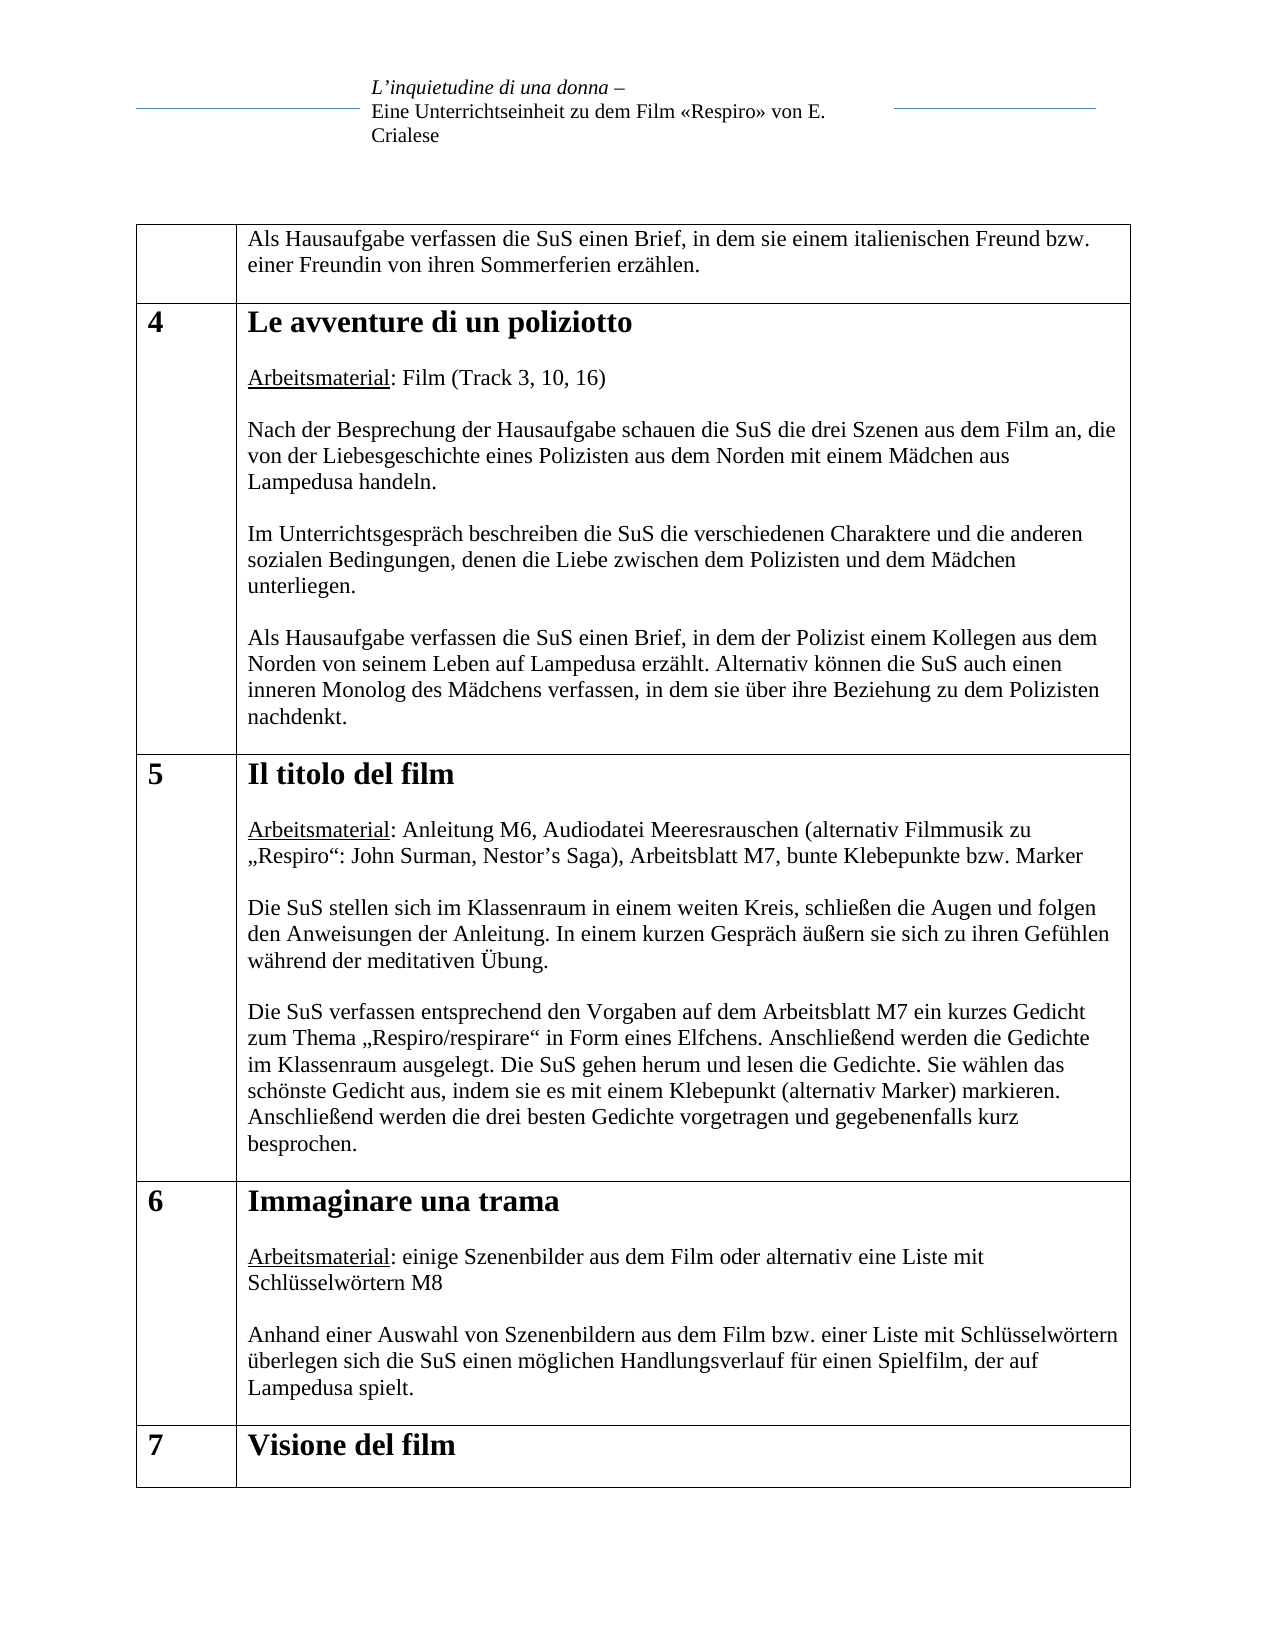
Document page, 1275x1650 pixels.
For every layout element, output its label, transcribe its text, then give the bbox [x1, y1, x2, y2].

table_cell 6 [137, 1182, 236, 1425]
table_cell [237, 1426, 1130, 1487]
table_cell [237, 225, 1130, 302]
table_cell 5 [137, 755, 236, 1181]
table_cell 7 [137, 1426, 236, 1487]
table_cell 4 [137, 304, 236, 754]
table_cell Il titolo del film Arbeitsmaterial: Anleitung M6, Audiodatei Meeresrauschen (alternativ Filmmusik zu „Respiro“: John Surman, Nestor’s Saga), Arbeitsblatt M7, bunte Klebepunkte bzw. Marker Die SuS stellen sich im Klassenraum in einem weiten Kreis, schließen die Augen und folgen den Anweisungen der Anleitung. In einem kurzen Gespräch äußern sie sich zu ihren Gefühlen während der meditativen Übung. Die SuS verfassen entsprechend den Vorgaben auf dem Arbeitsblatt M7 ein kurzes Gedicht zum Thema „Respiro/respirare“ in Form eines Elfchens. Anschließend werden die Gedichte im Klassenraum ausgelegt. Die SuS gehen herum und lesen die Gedichte. Sie wählen das schönste Gedicht aus, indem sie es mit einem Klebepunkt (alternativ Marker) markieren. Anschließend werden die drei besten Gedichte vorgetragen und gegebenenfalls kurz besprochen. [237, 755, 1130, 1181]
table_cell Immaginare una trama Arbeitsmaterial: einige Szenenbilder aus dem Film oder alternativ eine Liste mit Schlüsselwörtern M8 Anhand einer Auswahl von Szenenbildern aus dem Film bzw. einer Liste mit Schlüsselwörtern überlegen sich die SuS einen möglichen Handlungsverlauf für einen Spielfilm, der auf Lampedusa spielt. [237, 1182, 1130, 1425]
table_cell Le avventure di un poliziotto Arbeitsmaterial: Film (Track 3, 10, 16) Nach der Besprechung der Hausaufgabe schauen die SuS die drei Szenen aus dem Film an, die von der Liebesgeschichte eines Polizisten aus dem Norden mit einem Mädchen aus Lampedusa handeln. Im Unterrichtsgespräch beschreiben die SuS die verschiedenen Charaktere und die anderen sozialen Bedingungen, denen die Liebe zwischen dem Polizisten und dem Mädchen unterliegen. Als Hausaufgabe verfassen die SuS einen Brief, in dem der Polizist einem Kollegen aus dem Norden von seinem Leben auf Lampedusa erzählt. Alternativ können die SuS auch einen inneren Monolog des Mädchens verfassen, in dem sie über ihre Beziehung zu dem Polizisten nachdenkt. [237, 304, 1130, 754]
table_cell 3 [137, 225, 236, 302]
